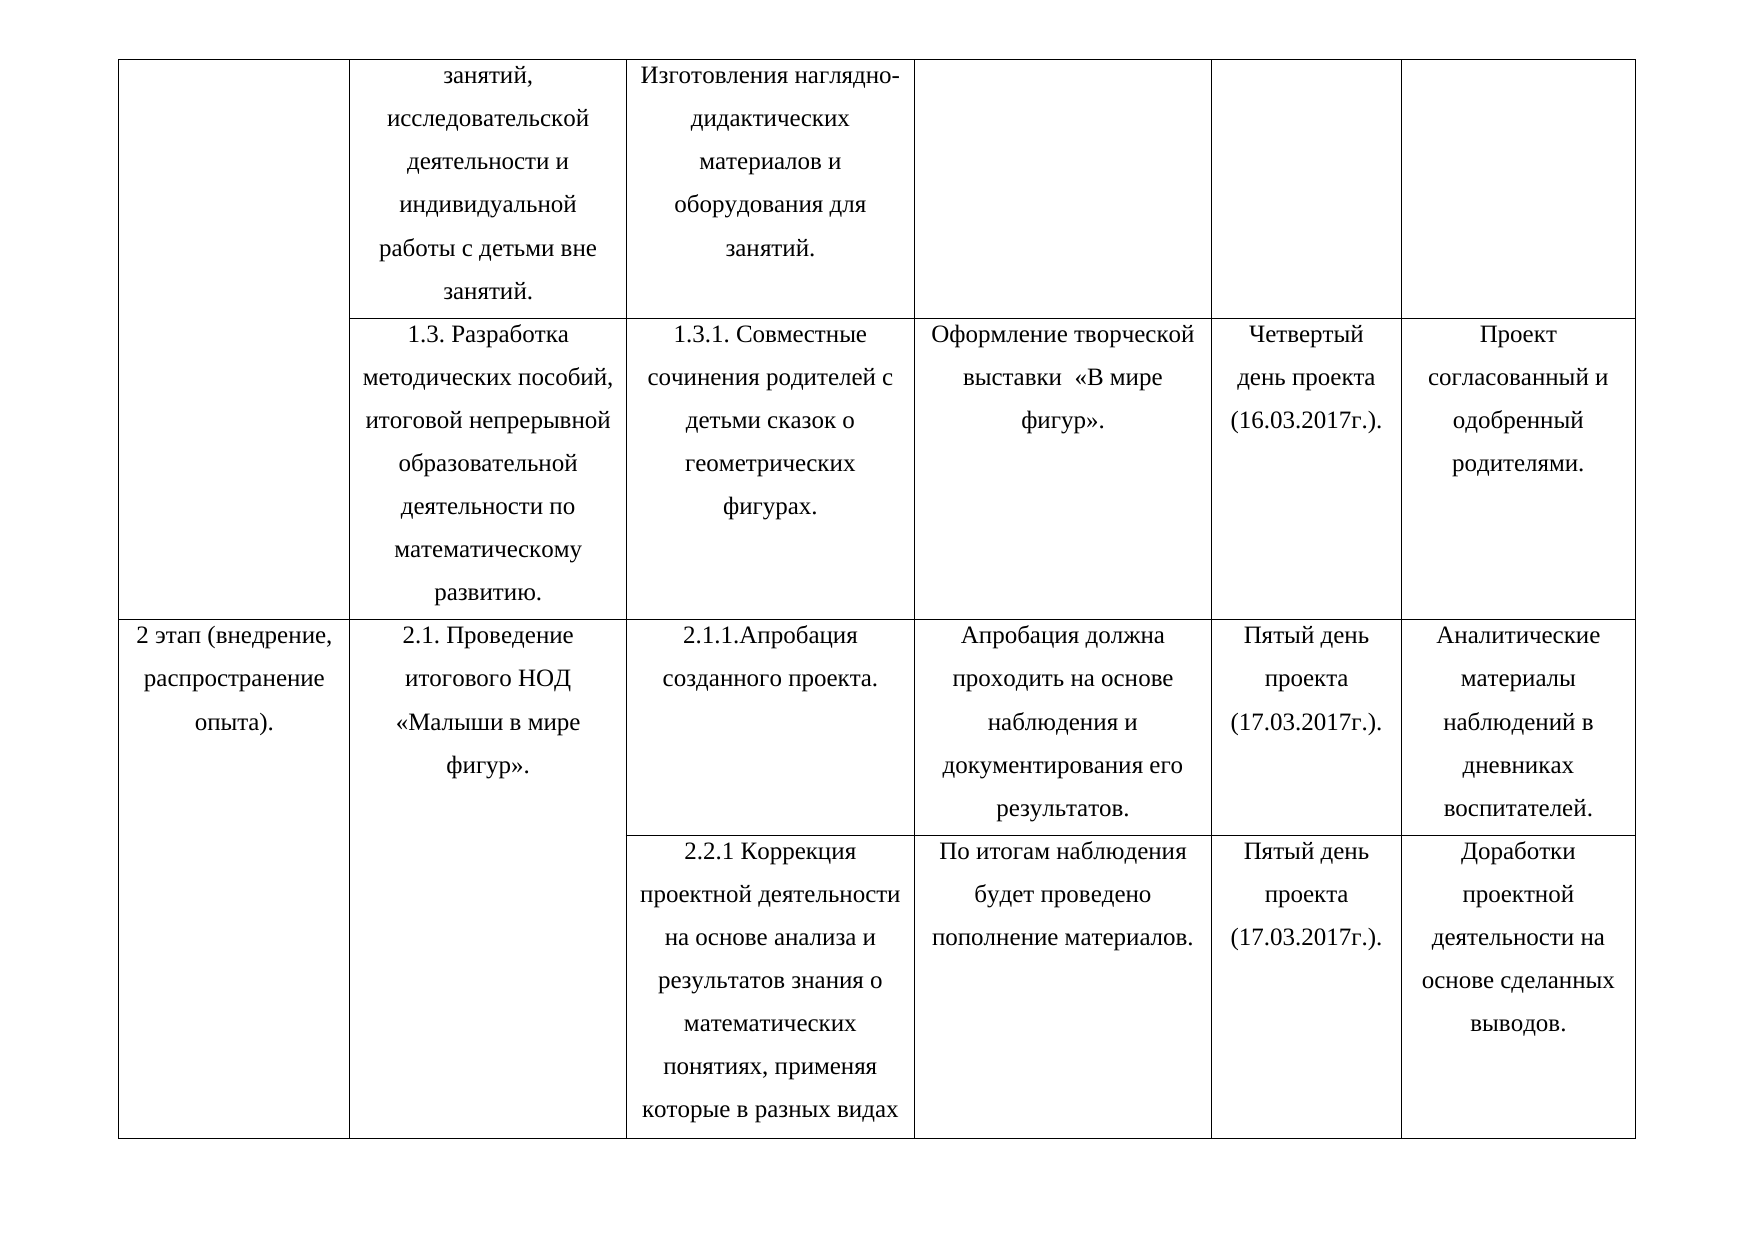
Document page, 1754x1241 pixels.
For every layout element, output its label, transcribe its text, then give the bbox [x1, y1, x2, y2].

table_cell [915, 836, 1211, 1137]
table_cell Оформление творческой выставки «В мире фигур». [915, 319, 1211, 619]
table_cell Проект согласованный и одобренный родителями. [1402, 319, 1635, 619]
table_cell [1212, 60, 1401, 318]
table_cell 2.1.1.Апробация созданного проекта. [627, 620, 914, 835]
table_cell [1402, 60, 1635, 318]
table_cell Четвертый день проекта (16.03.2017г.). [1212, 319, 1401, 619]
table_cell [1402, 836, 1635, 1137]
table_cell Аналитические материалы наблюдений в дневниках воспитателей. [1402, 620, 1635, 835]
table_cell Апробация должна проходить на основе наблюдения и документирования его результатов. [915, 620, 1211, 835]
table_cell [915, 60, 1211, 318]
table_cell Пятый день проекта (17.03.2017г.). [1212, 620, 1401, 835]
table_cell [350, 60, 626, 318]
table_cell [627, 836, 914, 1137]
table_cell 1.3.1. Совместные сочинения родителей с детьми сказок о геометрических фигурах. [627, 319, 914, 619]
table_cell 1.3. Разработка методических пособий, итоговой непрерывной образовательной деятельности по математическому развитию. [350, 319, 626, 619]
table_cell 2.1. Проведение итогового НОД «Малыши в мире фигур». [350, 620, 626, 1137]
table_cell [627, 60, 914, 318]
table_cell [1212, 836, 1401, 1137]
table_cell 2 этап (внедрение, распространение опыта). [119, 620, 349, 1137]
